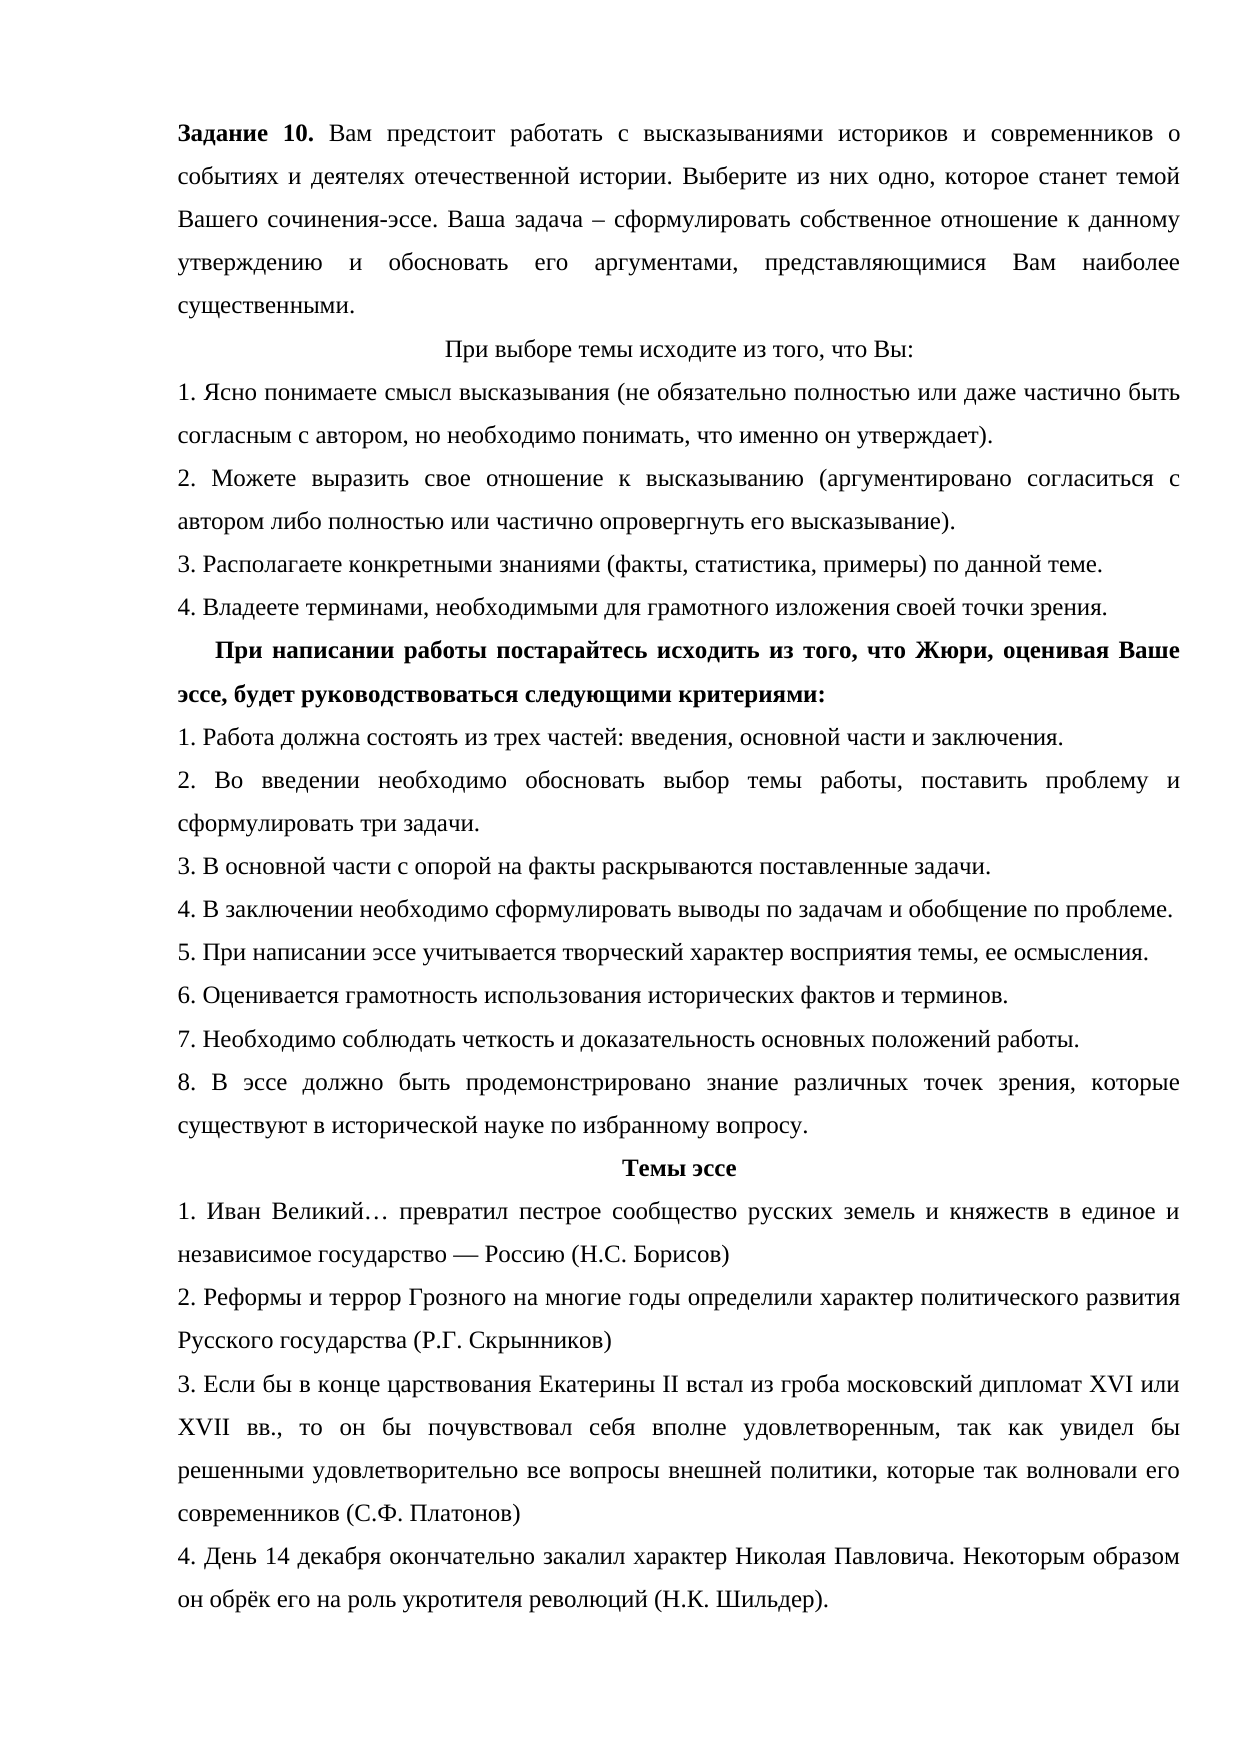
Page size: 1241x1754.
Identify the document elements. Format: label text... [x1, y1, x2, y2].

text 2. Реформы и террор Грозного на многие годы определили характер политического развития Русского государства (Р.Г. Скрынников) [177, 1282, 1181, 1354]
text При выборе темы исходите из того, что Вы: [177, 334, 1181, 362]
text Задание 10. Вам предстоит работать с высказываниями историков и современников о событиях и деятелях отечественной истории. Выберите из них одно, которое станет темой Вашего сочинения-эссе. Ваша задача – сформулировать собственное отношение к данному утверждению и обосновать его аргументами, представляющимися Вам наиболее существенными. [177, 118, 1181, 319]
text 3. Если бы в конце царствования Екатерины II встал из гроба московский дипломат XVI или XVII вв., то он бы почувствовал себя вполне удовлетворенным, так как увидел бы решенными удовлетворительно все вопросы внешней политики, которые так волновали его современников (С.Ф. Платонов) [177, 1369, 1181, 1527]
text 3. В основной части с опорой на факты раскрываются поставленные задачи. [177, 851, 1181, 880]
text 6. Оценивается грамотность использования исторических фактов и терминов. [177, 981, 1181, 1009]
text 1. Работа должна состоять из трех частей: введения, основной части и заключения. [177, 722, 1181, 751]
text 4. Владеете терминами, необходимыми для грамотного изложения своей точки зрения. [177, 592, 1181, 621]
text 4. День 14 декабря окончательно закалил характер Николая Павловича. Некоторым образом он обрёк его на роль укротителя революций (Н.К. Шильдер). [177, 1541, 1181, 1613]
text 4. В заключении необходимо сформулировать выводы по задачам и обобщение по проблеме. [177, 894, 1181, 923]
text 8. В эссе должно быть продемонстрировано знание различных точек зрения, которые существуют в исторической науке по избранному вопросу. [177, 1067, 1181, 1139]
text 2. Можете выразить свое отношение к высказыванию (аргументировано согласиться с автором либо полностью или частично опровергнуть его высказывание). [177, 463, 1181, 535]
text При написании работы постарайтесь исходить из того, что Жюри, оценивая Ваше эссе, будет руководствоваться следующими критериями: [177, 636, 1181, 707]
text 1. Иван Великий… превратил пестрое сообщество русских земель и княжеств в единое и независимое государство — Россию (Н.С. Борисов) [177, 1196, 1181, 1268]
text 7. Необходимо соблюдать четкость и доказательность основных положений работы. [177, 1024, 1181, 1052]
text 3. Располагаете конкретными знаниями (факты, статистика, примеры) по данной теме. [177, 549, 1181, 578]
text 5. При написании эссе учитывается творческий характер восприятия темы, ее осмысления. [177, 937, 1181, 966]
text 1. Ясно понимаете смысл высказывания (не обязательно полностью или даже частично быть согласным с автором, но необходимо понимать, что именно он утверждает). [177, 377, 1181, 449]
text 2. Во введении необходимо обосновать выбор темы работы, поставить проблему и сформулировать три задачи. [177, 765, 1181, 837]
text Темы эссе [177, 1153, 1181, 1182]
